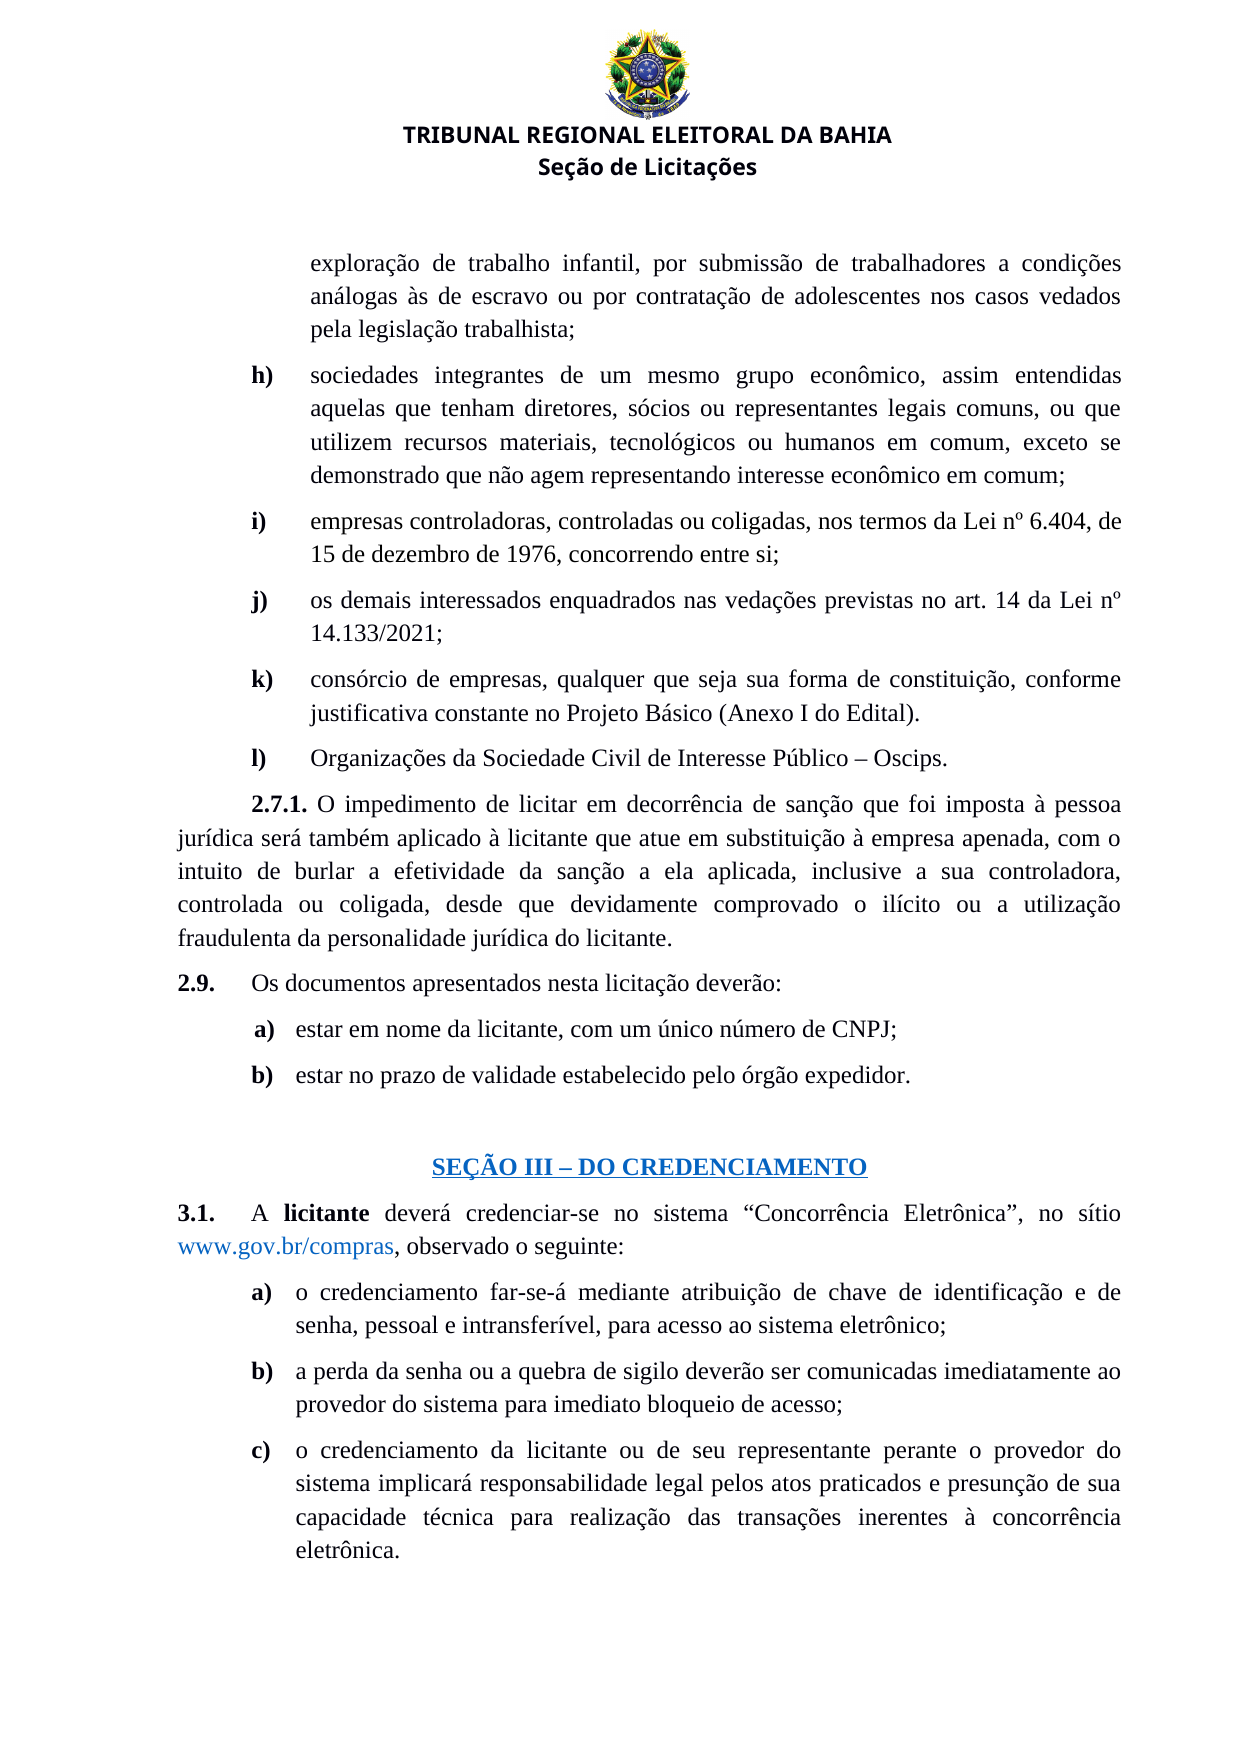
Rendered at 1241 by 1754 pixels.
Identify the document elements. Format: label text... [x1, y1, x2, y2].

text SEÇÃO III – DO CREDENCIAMENTO [177, 1148, 1122, 1182]
list o credenciamento da licitante ou de seu representante perante o provedor do sistema implicará responsabilidade legal pelos atos praticados e presunção de sua capacidade técnica para realização das transações inerentes à concorrência eletrônica. [251, 1432, 1122, 1565]
list o credenciamento far-se-á mediante atribuição de chave de identificação e de senha, pessoal e intransferível, para acesso ao sistema eletrônico; [251, 1273, 1122, 1340]
list a) estar em nome da licitante, com um único número de CNPJ; [0, 1011, 1122, 1044]
list Organizações da Sociedade Civil de Interesse Público – Oscips. [251, 740, 1122, 773]
list empresas controladoras, controladas ou coligadas, nos termos da Lei nº 6.404, de 15 de dezembro de 1976, concorrendo entre si; [251, 503, 1122, 569]
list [251, 244, 1122, 344]
text 3.1. A licitante deverá credenciar-se no sistema “Concorrência Eletrônica”, no sítio www.gov.br/compras, observado o seguinte: [177, 1194, 1122, 1261]
list a perda da senha ou a quebra de sigilo deverão ser comunicadas imediatamente ao provedor do sistema para imediato bloqueio de acesso; [251, 1353, 1122, 1419]
text 2.7.1. O impedimento de licitar em decorrência de sanção que foi imposta à pessoa jurídica será também aplicado à licitante que atue em substituição à empresa apenada, com o intuito de burlar a efetividade da sanção a ela aplicada, inclusive a sua controladora, controlada ou coligada, desde que devidamente comprovado o ilícito ou a utilização fraudulenta da personalidade jurídica do licitante. [177, 786, 1122, 953]
list os demais interessados enquadrados nas vedações previstas no art. 14 da Lei nº 14.133/2021; [251, 582, 1122, 648]
text 2.9. Os documentos apresentados nesta licitação deverão: [177, 965, 1122, 998]
list estar no prazo de validade estabelecido pelo órgão expedidor. [251, 1057, 1122, 1090]
list consórcio de empresas, qualquer que seja sua forma de constituição, conforme justificativa constante no Projeto Básico (Anexo I do Edital). [251, 661, 1122, 728]
list sociedades integrantes de um mesmo grupo econômico, assim entendidas aquelas que tenham diretores, sócios ou representantes legais comuns, ou que utilizem recursos materiais, tecnológicos ou humanos em comum, exceto se demonstrado que não agem representando interesse econômico em comum; [251, 357, 1122, 490]
